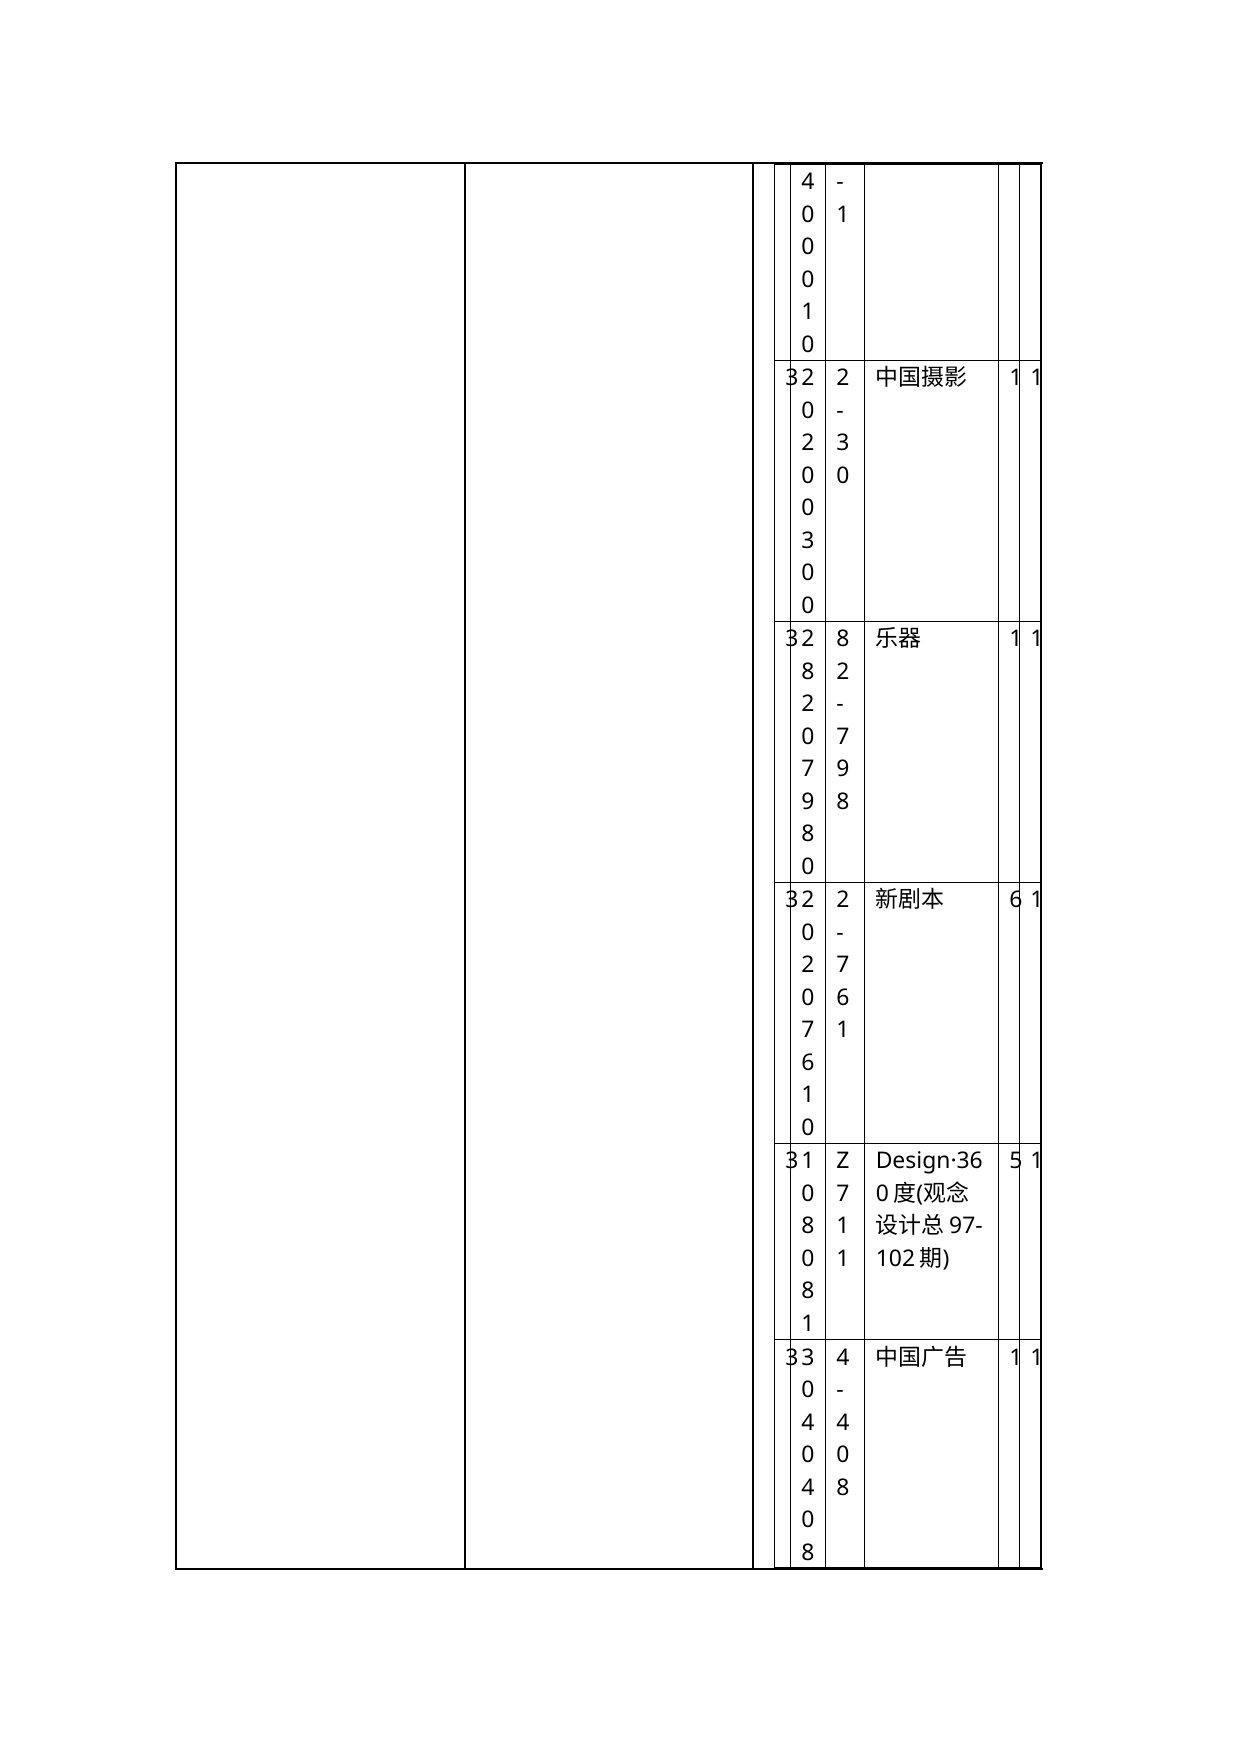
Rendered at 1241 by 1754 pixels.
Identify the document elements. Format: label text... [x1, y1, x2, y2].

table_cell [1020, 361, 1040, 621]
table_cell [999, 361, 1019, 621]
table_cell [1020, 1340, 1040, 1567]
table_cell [865, 1340, 998, 1567]
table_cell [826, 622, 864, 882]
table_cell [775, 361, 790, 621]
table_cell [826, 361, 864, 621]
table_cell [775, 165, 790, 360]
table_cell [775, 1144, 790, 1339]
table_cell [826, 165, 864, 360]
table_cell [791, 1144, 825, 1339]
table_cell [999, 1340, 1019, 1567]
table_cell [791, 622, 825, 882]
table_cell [865, 165, 998, 360]
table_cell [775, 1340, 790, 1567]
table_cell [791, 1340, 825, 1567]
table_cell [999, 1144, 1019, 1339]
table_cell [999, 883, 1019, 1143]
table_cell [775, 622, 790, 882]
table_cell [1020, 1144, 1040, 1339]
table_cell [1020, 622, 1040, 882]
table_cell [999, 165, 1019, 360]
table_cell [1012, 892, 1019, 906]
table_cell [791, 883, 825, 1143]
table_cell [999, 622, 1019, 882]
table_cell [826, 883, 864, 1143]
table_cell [754, 164, 774, 1568]
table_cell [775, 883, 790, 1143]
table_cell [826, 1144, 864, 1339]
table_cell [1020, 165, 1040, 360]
table_cell 1 [466, 164, 752, 1568]
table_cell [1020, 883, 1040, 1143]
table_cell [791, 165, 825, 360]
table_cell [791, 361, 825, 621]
table_cell [177, 164, 464, 1568]
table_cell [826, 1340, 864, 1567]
